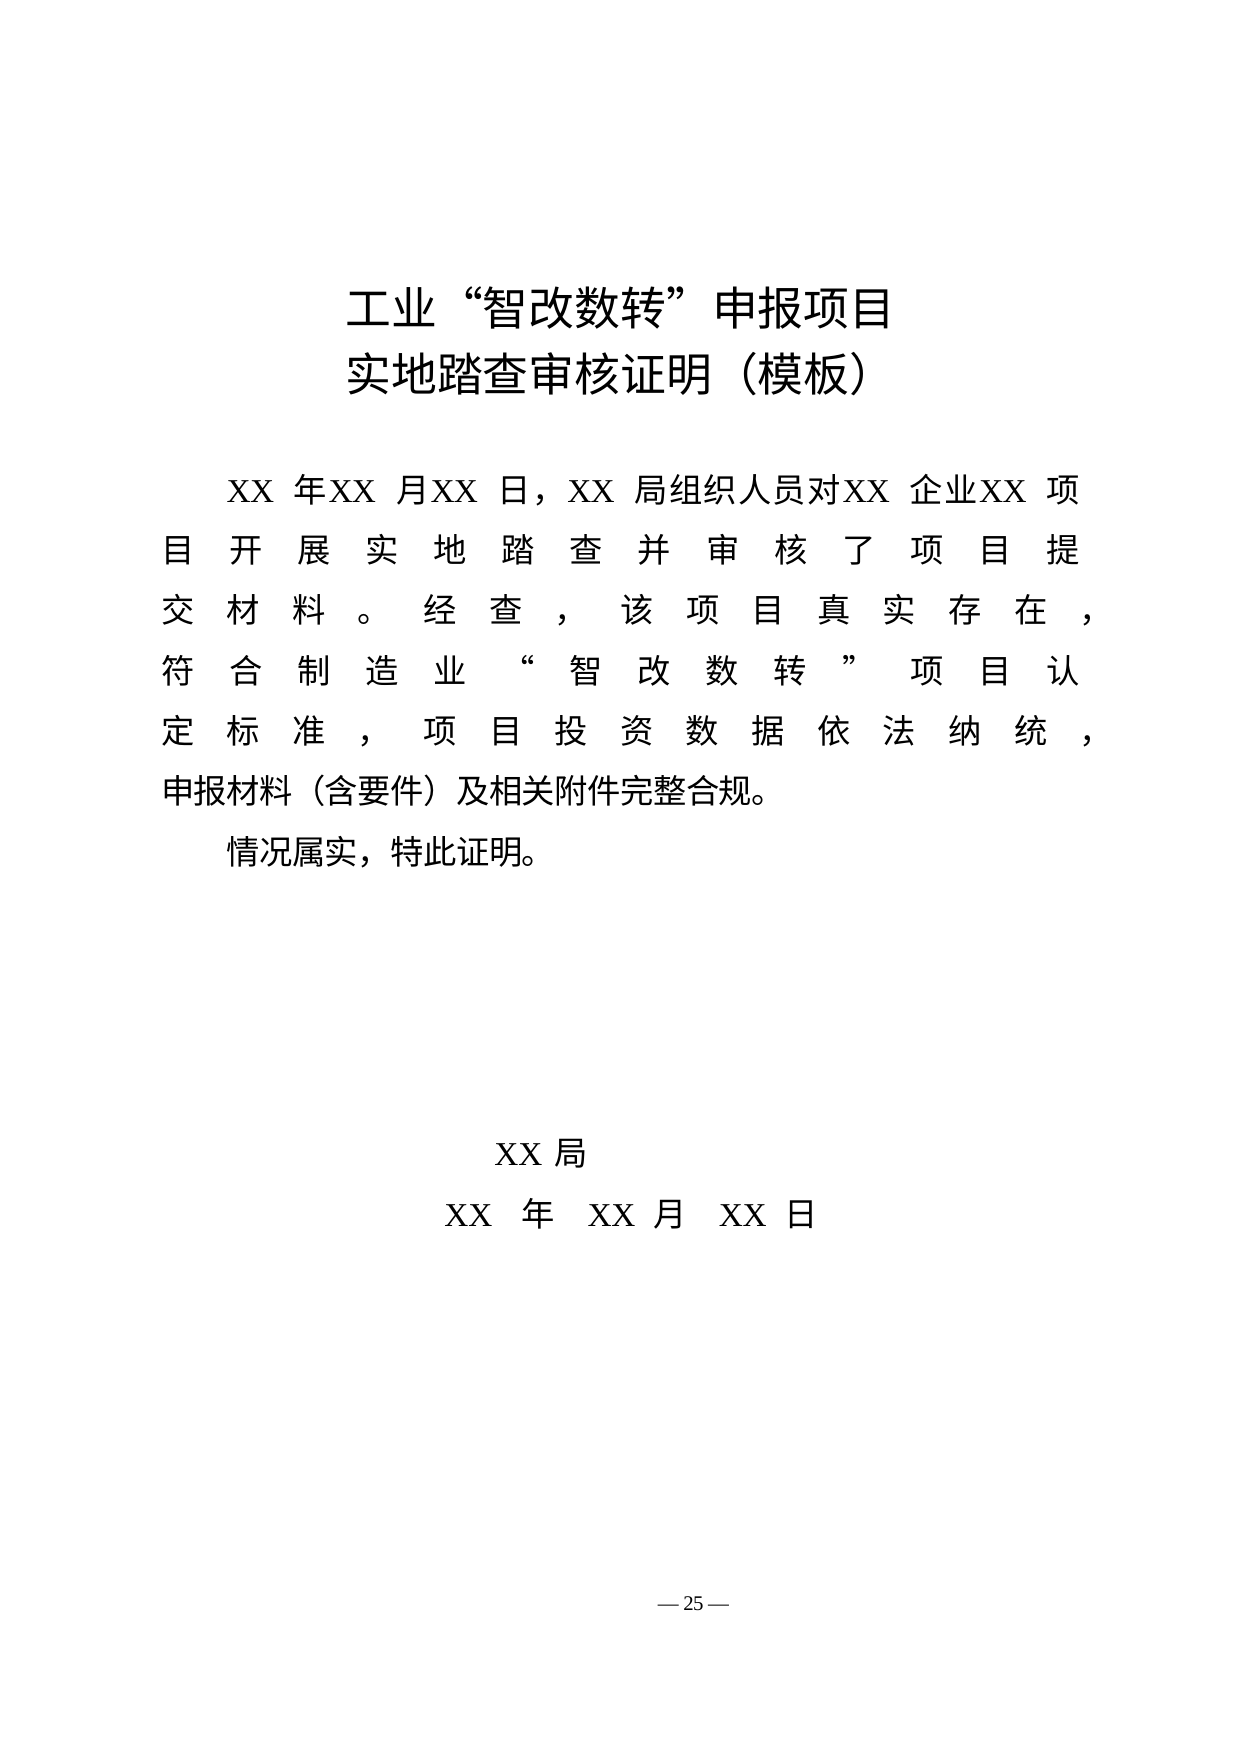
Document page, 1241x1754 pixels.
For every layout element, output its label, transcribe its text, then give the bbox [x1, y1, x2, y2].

text 工业“智改数转”申报项目 [161, 272, 1079, 338]
text 情况属实，特此证明。 [161, 819, 1079, 880]
text XX年XX月XX日，XX局组织人员对XX企业XX项目开展实地踏查并审核了项目提交材料。经查，该项目真实存在，符合制造业“智改数转”项目认定标准，项目投资数据依法纳统，申报材料（含要件）及相关附件完整合规。 [161, 457, 1079, 819]
text XX局 [161, 1121, 1079, 1181]
text XX年XX月XX日 [161, 1181, 1079, 1242]
text 实地踏查审核证明（模板） [161, 338, 1079, 405]
